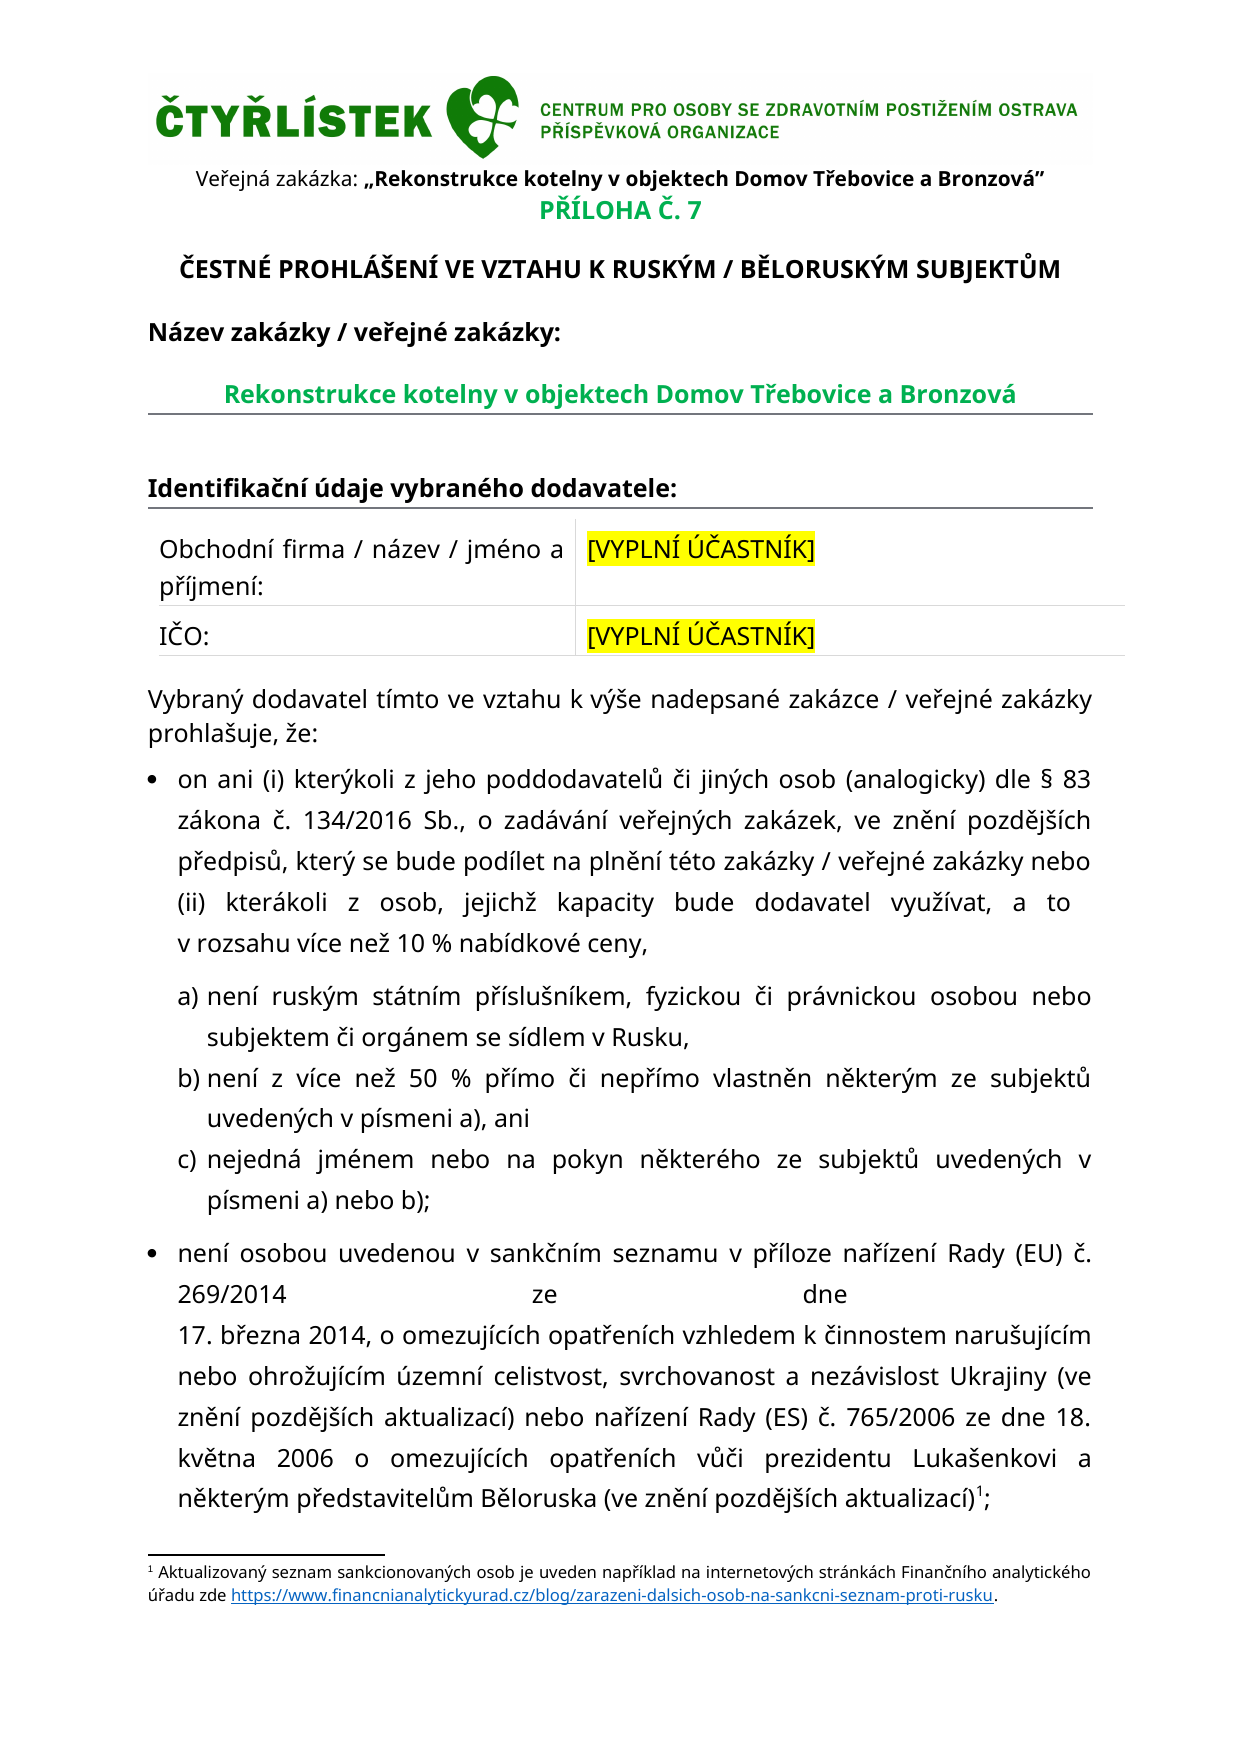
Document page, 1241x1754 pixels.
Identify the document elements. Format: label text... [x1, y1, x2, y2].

table_cell IČO: [159, 606, 575, 655]
list není ruským státním příslušníkem, fyzickou či právnickou osobou nebo subjektem či orgánem se sídlem v Rusku, [177, 979, 1093, 1053]
list nejedná jménem nebo na pokyn některého ze subjektů uvedených v písmeni a) nebo b); [177, 1142, 1093, 1217]
text Příloha č. 7 [148, 193, 1093, 227]
text Identifikační údaje vybraného dodavatele: [148, 471, 1093, 507]
text Rekonstrukce kotelny v objektech Domov Třebovice a Bronzová [148, 377, 1093, 413]
list není z více než 50 % přímo či nepřímo vlastněn některým ze subjektů uvedených v písmeni a), ani [177, 1060, 1093, 1135]
picture [147, 73, 1093, 165]
list on ani (i) kterýkoli z jeho poddodavatelů či jiných osob (analogicky) dle § 83 zákona č. 134/2016 Sb., o zadávání veřejných zakázek, ve znění pozdějších předpisů, který se bude podílet na plnění této zakázky / veřejné zakázky nebo (ii) kterákoli z osob, jejichž kapacity bude dodavatel využívat, a to v rozsahu více než 10 % nabídkové ceny, [148, 762, 1093, 959]
text ČESTNÉ PROHLÁŠENÍ VE VZTAHU K RUSKÝM / BĚLORUSKÝM SUBJEKTŮM [148, 252, 1093, 286]
text Název zakázky / veřejné zakázky: [148, 314, 1093, 348]
table_cell [VYPLNÍ ÚČASTNÍK] [576, 606, 1125, 655]
table_header Obchodní firma / název / jméno a příjmení: [159, 519, 575, 605]
list není osobou uvedenou v sankčním seznamu v příloze nařízení Rady (EU) č. 269/2014 ze dne 17. března 2014, o omezujících opatřeních vzhledem k činnostem narušujícím nebo ohrožujícím územní celistvost, svrchovanost a nezávislost Ukrajiny (ve znění pozdějších aktualizací) nebo nařízení Rady (ES) č. 765/2006 ze dne 18. května 2006 o omezujících opatřeních vůči prezidentu Lukašenkovi a některým představitelům Běloruska (ve znění pozdějších aktualizací); [148, 1236, 1093, 1515]
subtitle Vybraný dodavatel tímto ve vztahu k výše nadepsané zakázce / veřejné zakázky prohlašuje, že: [148, 681, 1093, 749]
table_header [VYPLNÍ ÚČASTNÍK] [576, 519, 1125, 605]
